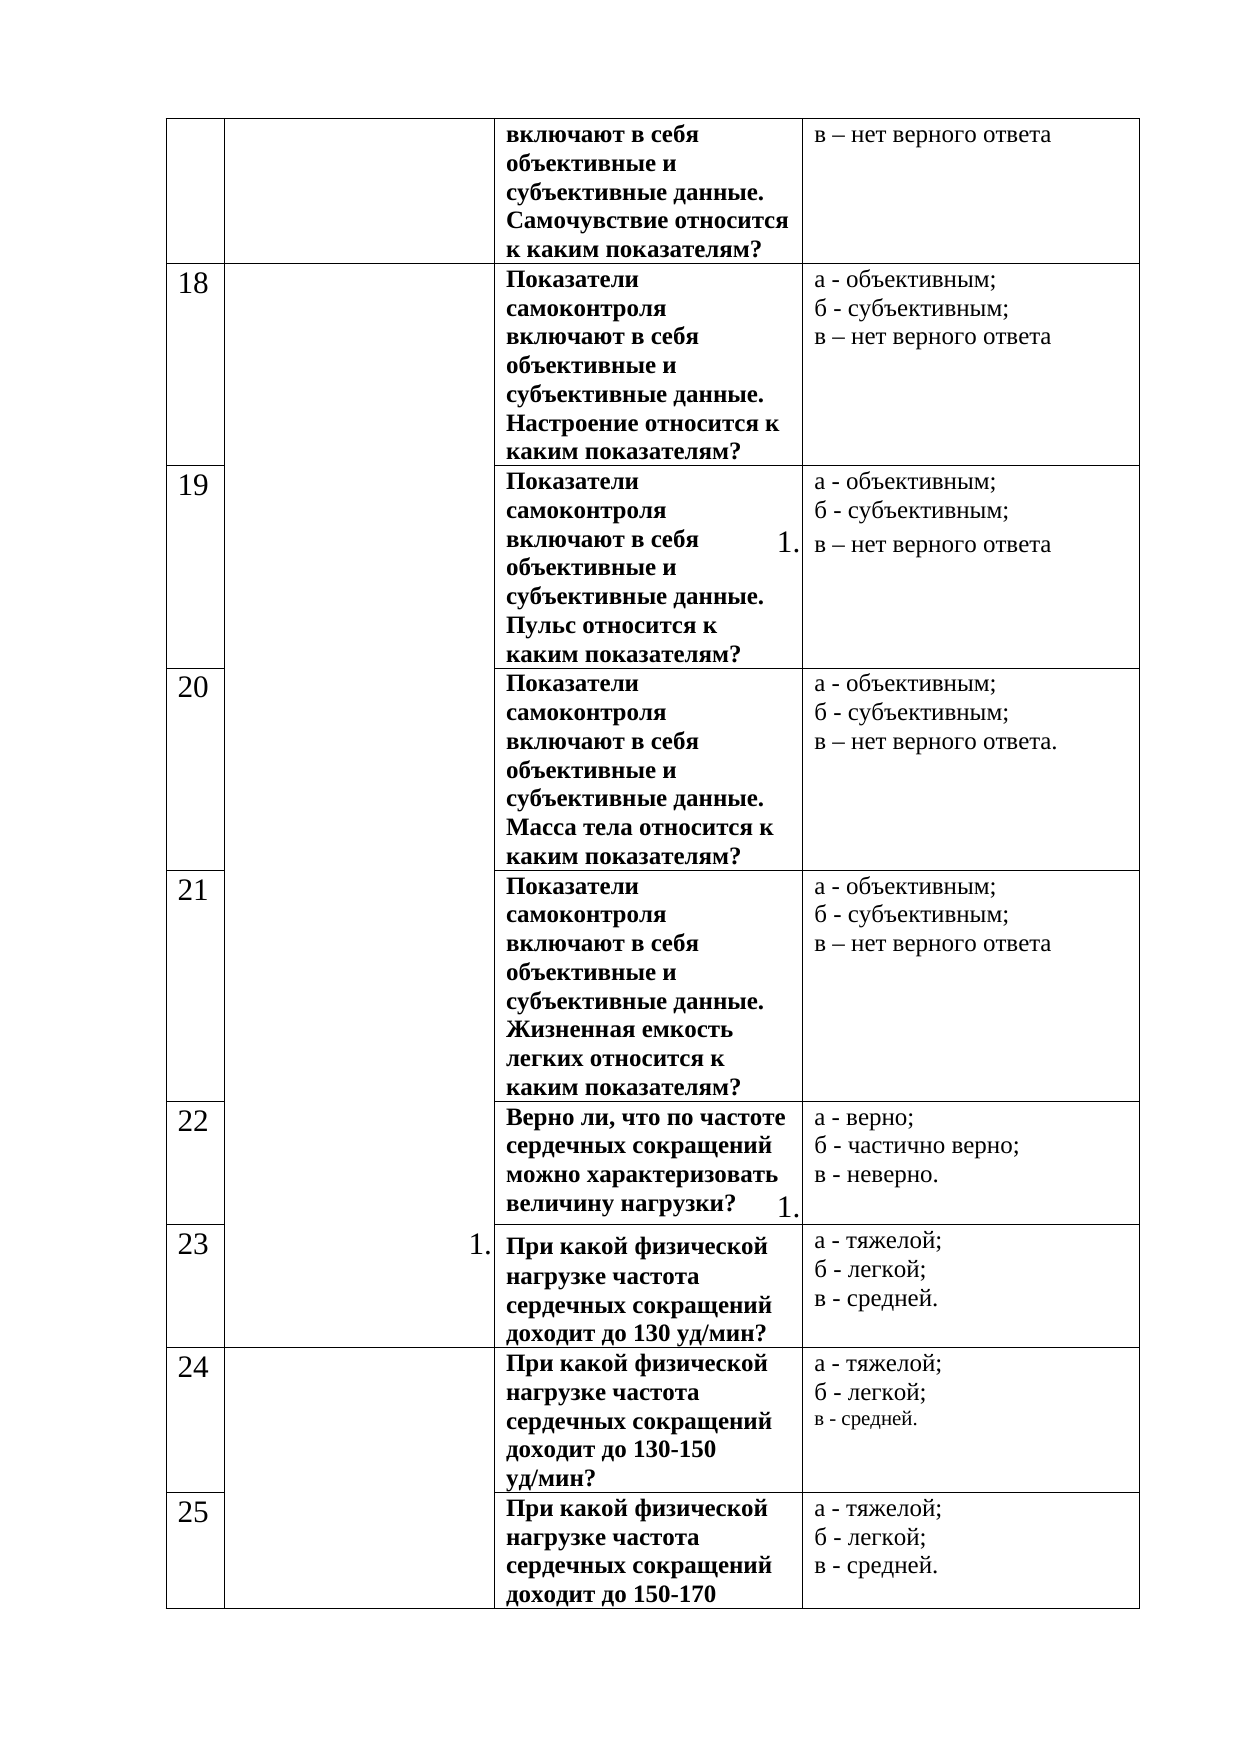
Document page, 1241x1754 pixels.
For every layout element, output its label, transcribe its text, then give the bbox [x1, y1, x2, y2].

table_cell а - тяжелой; б - легкой; в - средней. [803, 1225, 1139, 1347]
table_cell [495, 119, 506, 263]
table_cell Показатели самоконтроля включают в себя объективные и субъективные данные. Пульс относится к каким показателям? [495, 466, 802, 667]
table_cell Показатели самоконтроля включают в себя объективные и субъективные данные. Жизненная емкость легких относится к каким показателям? [495, 871, 802, 1101]
table_cell 22 [167, 1102, 224, 1224]
table_cell а - объективным; б - субъективным; в – нет верного ответа [803, 466, 1139, 667]
table_cell а - верно; б - частично верно; в - неверно. [803, 1102, 1139, 1224]
table_cell [225, 264, 494, 1347]
table_cell 23 [167, 1225, 224, 1347]
table_cell 24 [167, 1348, 224, 1492]
table_cell 19 [167, 466, 224, 667]
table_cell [803, 264, 1139, 465]
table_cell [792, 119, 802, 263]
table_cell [803, 1493, 1139, 1608]
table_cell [803, 119, 1139, 263]
table_cell 21 [167, 871, 224, 1101]
table_cell [225, 1348, 494, 1608]
table_cell При какой физической нагрузке частота сердечных сокращений доходит до 130-150 уд/мин? [495, 1348, 802, 1492]
table_cell а - объективным; б - субъективным; в – нет верного ответа [803, 871, 1139, 1101]
table_cell При какой физической нагрузке частота сердечных сокращений доходит до 130 уд/мин? [495, 1225, 802, 1347]
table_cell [495, 1493, 802, 1608]
table_cell 20 [167, 669, 224, 870]
table_cell 18 [167, 264, 224, 465]
table_cell а - объективным; б - субъективным; в – нет верного ответа. [803, 669, 1139, 870]
table_cell Верно ли, что по частоте сердечных сокращений можно характеризовать величину нагрузки? [495, 1102, 802, 1224]
table_cell 17 [167, 119, 224, 263]
table_cell Показатели самоконтроля включают в себя объективные и субъективные данные. Настроение относится к каким показателям? [495, 264, 802, 465]
table_cell Показатели самоконтроля включают в себя объективные и субъективные данные. Масса тела относится к каким показателям? [495, 669, 802, 870]
table_cell а - тяжелой; б - легкой; в - средней. [803, 1348, 1139, 1492]
table_cell 25 [167, 1493, 224, 1608]
